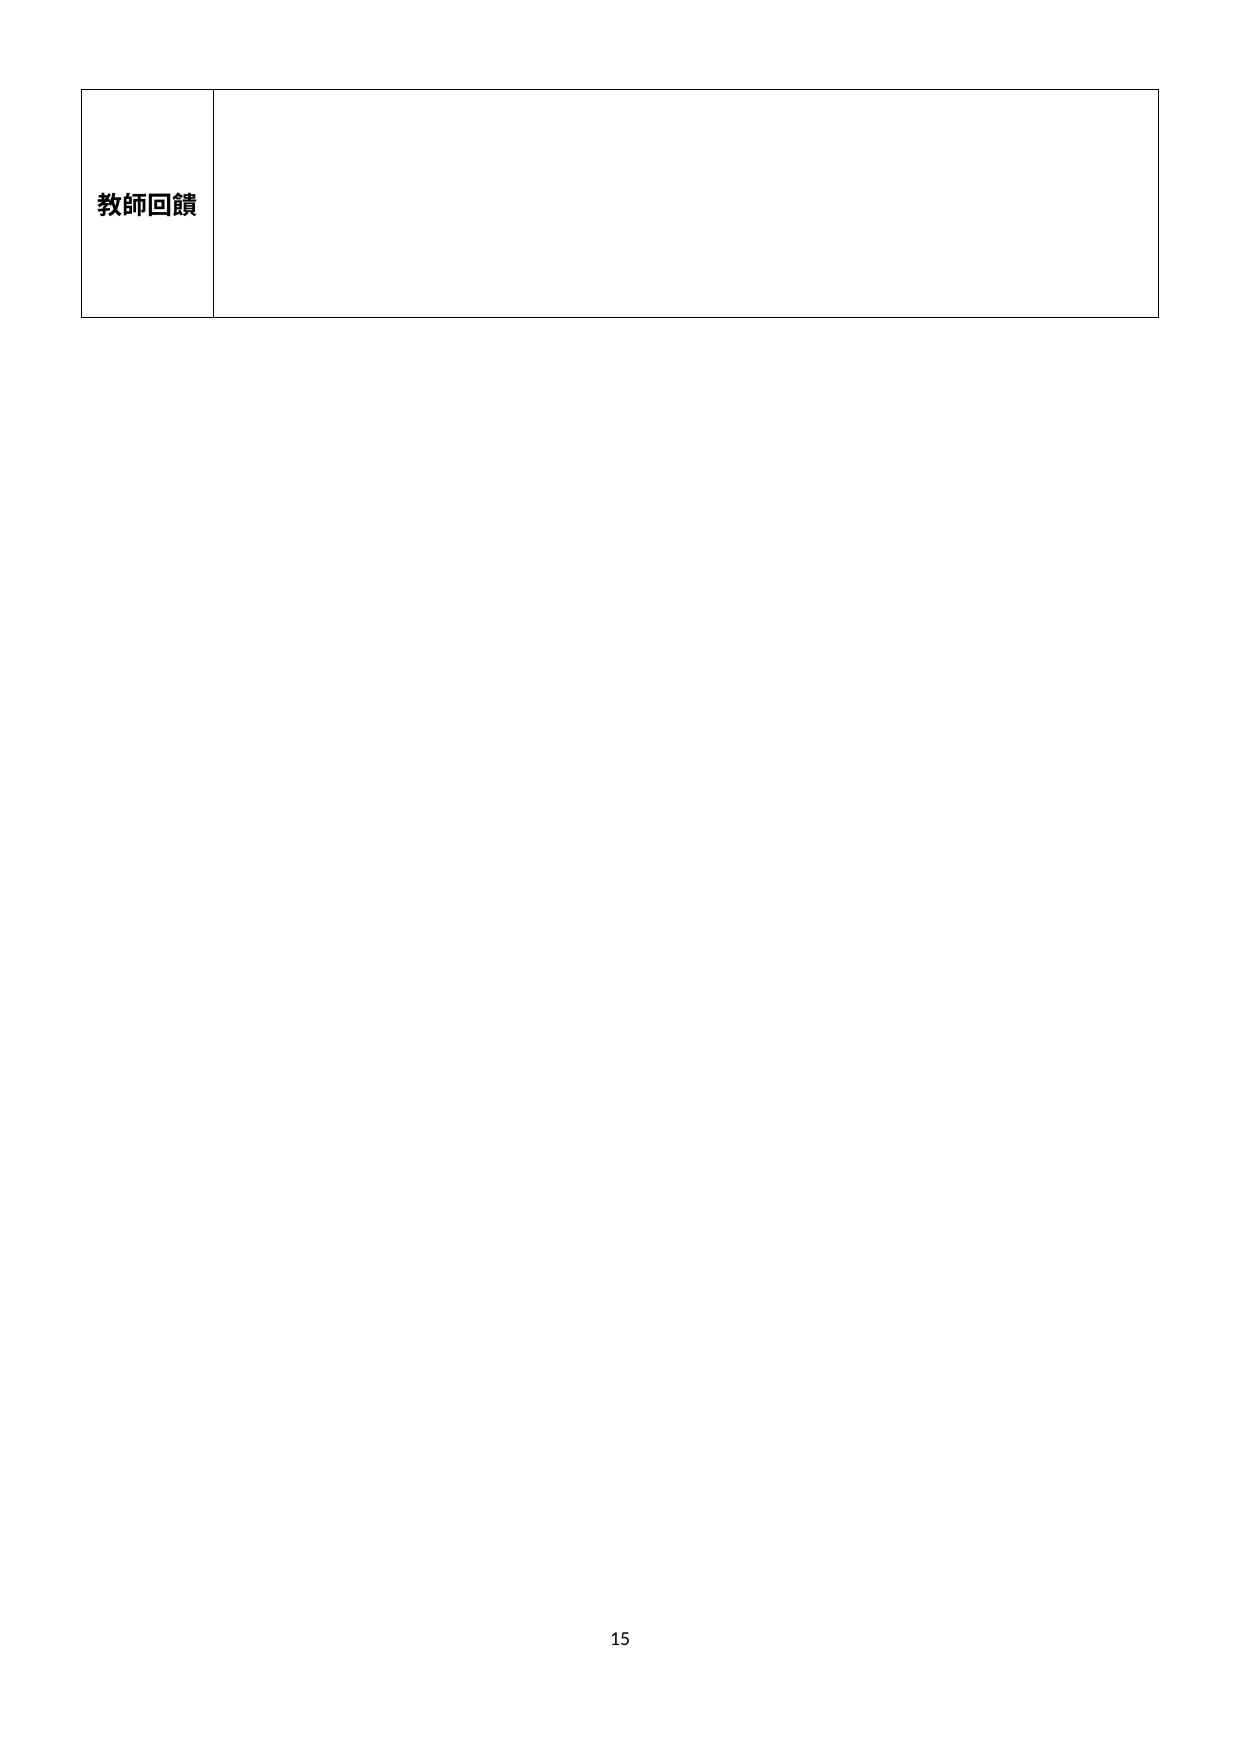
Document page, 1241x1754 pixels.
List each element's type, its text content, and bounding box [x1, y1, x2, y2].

table_cell [214, 90, 1158, 317]
table_cell 教師回饋 [82, 90, 213, 317]
